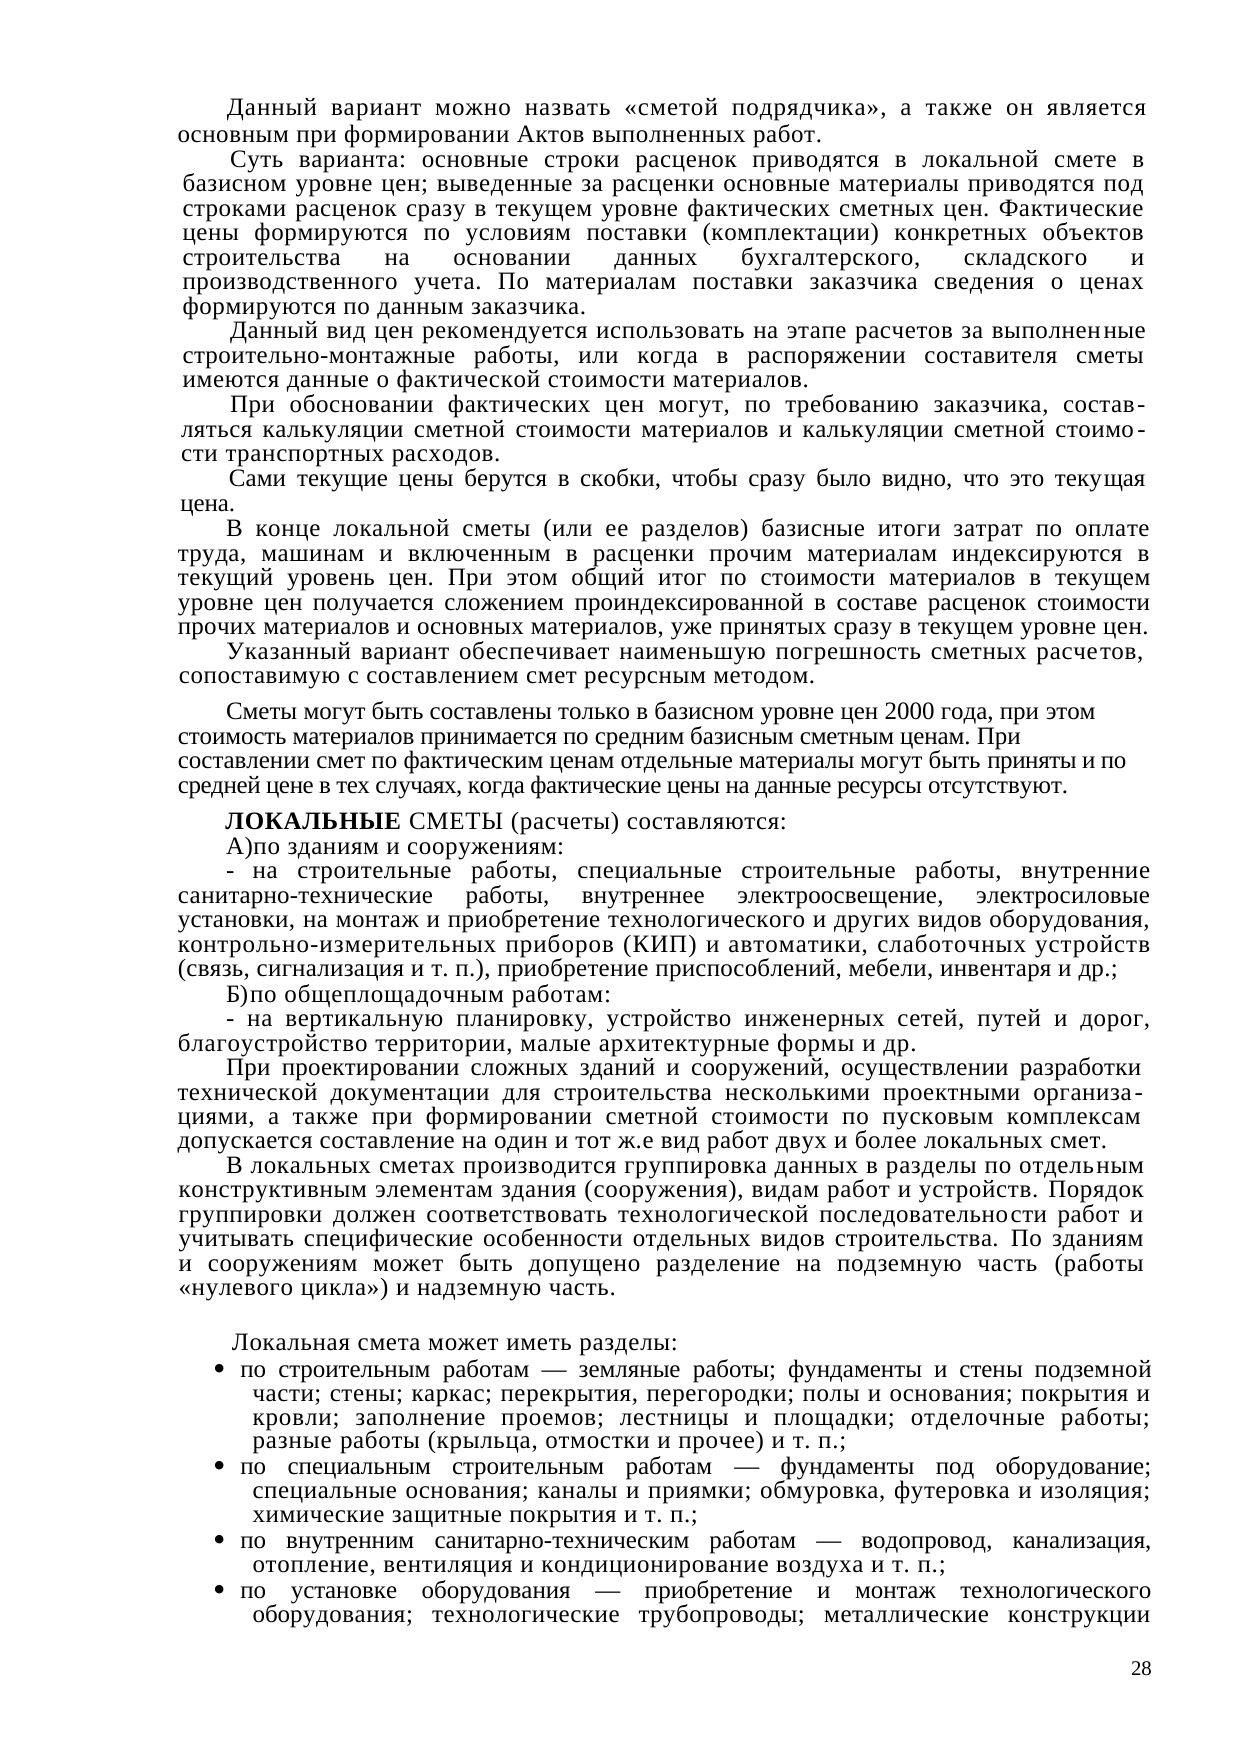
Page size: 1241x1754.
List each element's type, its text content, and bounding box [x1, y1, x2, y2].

text Суть варианта: основные строки расценок приводятся в локальной смете в базисном уровне цен; выведенные за расценки основные материалы приводятся под строками расценок сразу в текущем уровне фактических сметных цен. Фактические цены формируются по условиям поставки (комплектации) конкретных объектов строительства на основании данных бухгалтерского, складского и производственного учета. По материалам поставки заказчика сведения о ценах формируются по данным заказчика. [182, 148, 1146, 319]
text ЛОКАЛЬНЫЕ СМЕТЫ (расчеты) составляются: [225, 810, 1152, 834]
text - на строительные работы, специальные строительные работы, внутренние санитарно-технические работы, внутреннее электроосвещение, электросиловые установки, на монтаж и приобретение технологического и других видов оборудования, контрольно-измерительных приборов (КИП) и автоматики, слаботочных устройств (связь, сигнализация и т. п.), приобретение приспособлений, мебели, инвентаря и др.; [178, 859, 1152, 981]
list по внутренним санитарно-техническим работам — водопровод, канализация, отопление, вентиляция и кондиционирование воздуха и т. п.; [215, 1528, 1152, 1577]
text А)по зданиям и сооружениям: [226, 834, 1152, 859]
text В локальных сметах производится группировка данных в разделы по отдельным конструктивным элементам здания (сооружения), видам работ и устройств. Порядок группировки должен соответствовать технологической последовательности работ и учитывать специфические особенности отдельных видов строительства. По зданиям и сооружениям может быть допущено разделение на подземную часть (работы «нулевого цикла») и надземную часть. [178, 1154, 1144, 1301]
list по строительным работам — земляные работы; фундаменты и стены подземной части; стены; каркас; перекрытия, перегородки; полы и основания; покрытия и кровли; заполнение проемов; лестницы и площадки; отделочные работы; разные работы (крыльца, отмостки и прочее) и т. п.; [215, 1358, 1152, 1454]
text Сами текущие цены берутся в скобки, чтобы сразу было видно, что это текущая цена. [180, 467, 1145, 516]
text Данный вариант можно назвать «сметой подрядчика», а также он является основным при формировании Актов выполненных работ. [177, 94, 1148, 148]
text При проектировании сложных зданий и сооружений, осуществлении разработки технической документации для строительства несколькими проектными организациями, а также при формировании сметной стоимости по пусковым комплексам допускается составление на один и тот ж.е вид работ двух и более локальных смет. [177, 1056, 1143, 1154]
text При обосновании фактических цен могут, по требованию заказчика, составляться калькуляции сметной стоимости материалов и калькуляции сметной стоимости транспортных расходов. [181, 393, 1145, 466]
list по специальным строительным работам — фундаменты под оборудование; специальные основания; каналы и приямки; обмуровка, футеровка и изоляция; химические защитные покрытия и т. п.; [215, 1455, 1152, 1527]
text Локальная смета может иметь разделы: [232, 1327, 1152, 1356]
text Данный вид цен рекомендуется использовать на этапе расчетов за выполненные строительно-монтажные работы, или когда в распоряжении составителя сметы имеются данные о фактической стоимости материалов. [182, 319, 1146, 392]
text Указанный вариант обеспечивает наименьшую погрешность сметных расчетов, сопоставимую с составлением смет ресурсным методом. [179, 640, 1143, 689]
text Б) по общеплощадочным работам: [226, 982, 1152, 1007]
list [215, 1578, 1152, 1627]
text - на вертикальную планировку, устройство инженерных сетей, путей и дорог, благоустройство территории, малые архитектурные формы и др. [178, 1007, 1152, 1056]
text Сметы могут быть составлены только в базисном уровне цен 2000 года, при этом стоимость материалов принимается по средним базисным сметным ценам. При составлении смет по фактическим ценам отдельные материалы могут быть приняты и по средней цене в тех случаях, когда фактические цены на данные ресурсы отсутствуют. [178, 700, 1152, 798]
text В конце локальной сметы (или ее разделов) базисные итоги затрат по оплате труда, машинам и включенным в расценки прочим материалам индексируются в текущий уровень цен. При этом общий итог по стоимости материалов в текущем уровне цен получается сложением проиндексированной в составе расценок стоимости прочих материалов и основных материалов, уже принятых сразу в текущем уровне цен. [178, 517, 1152, 640]
